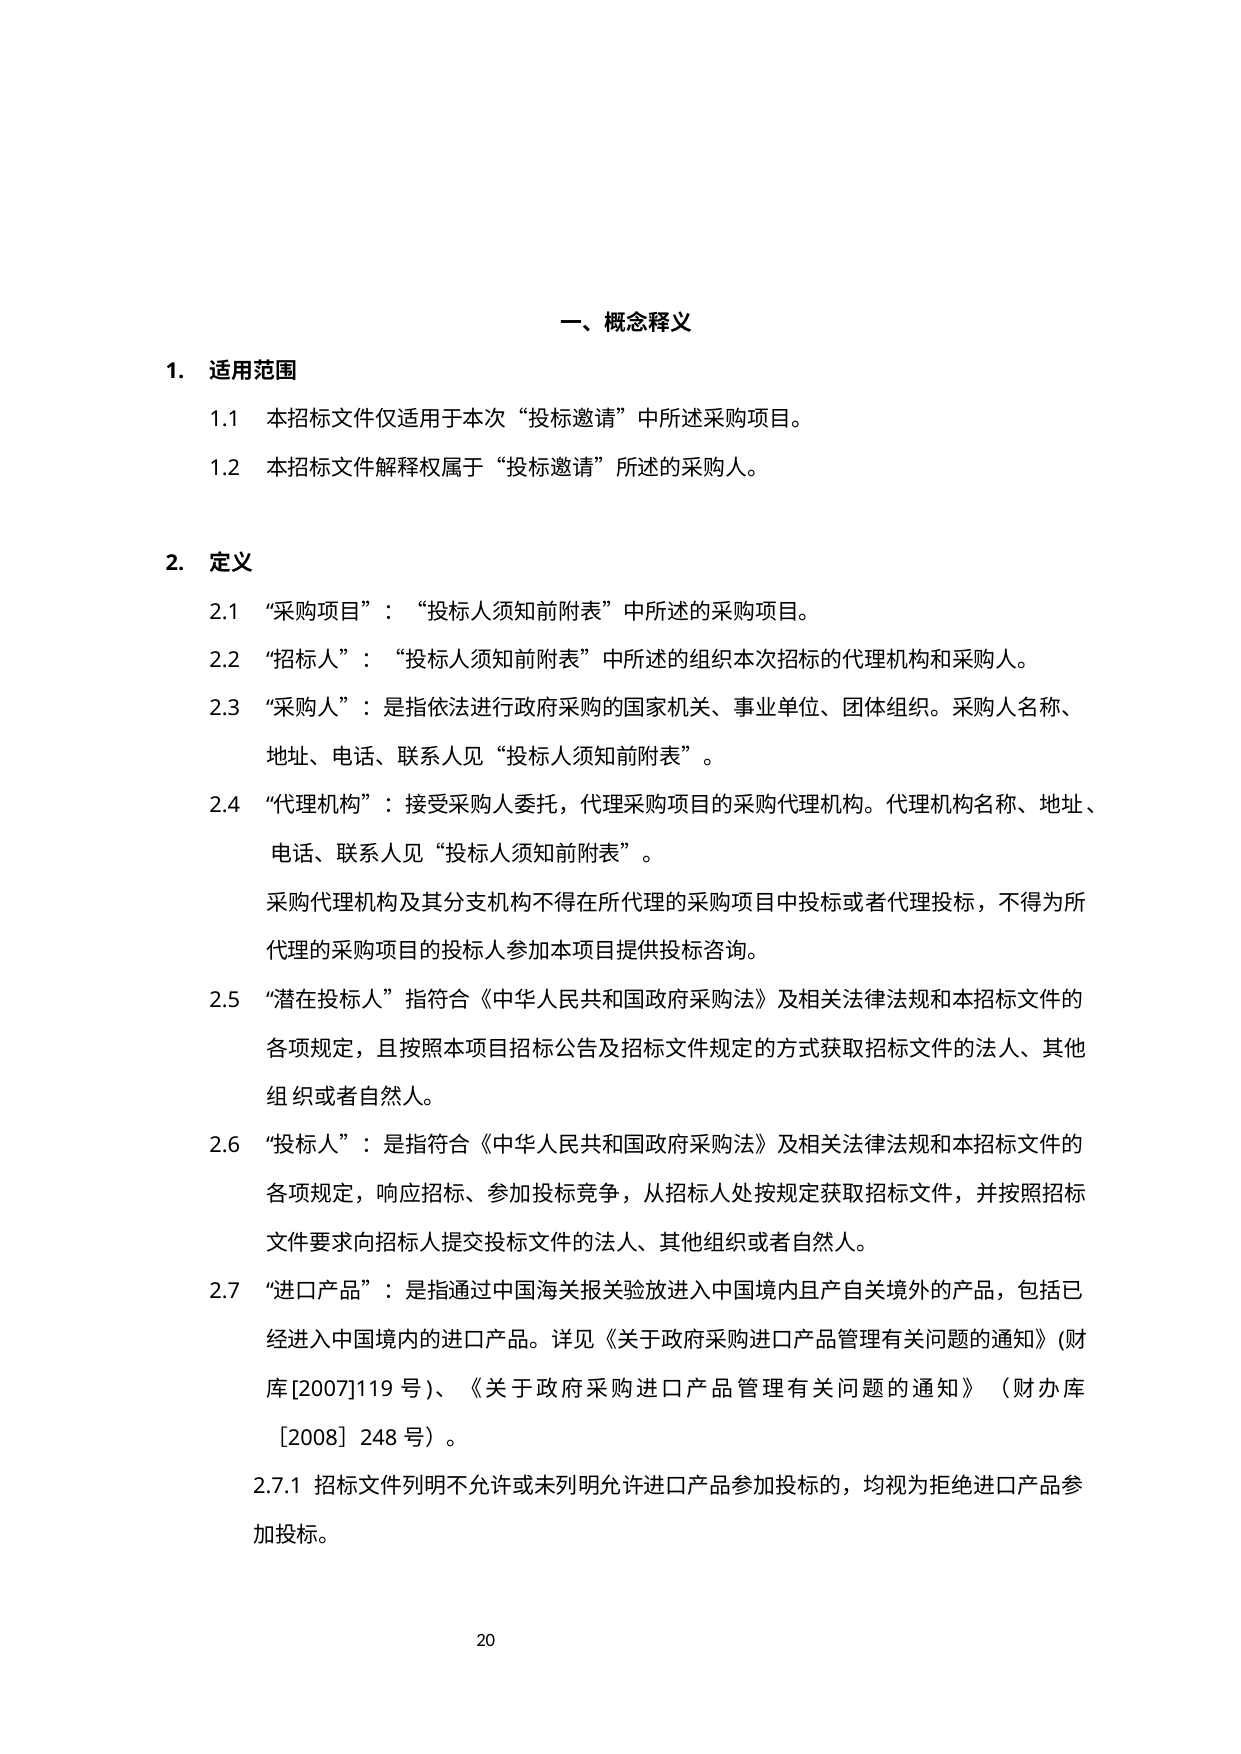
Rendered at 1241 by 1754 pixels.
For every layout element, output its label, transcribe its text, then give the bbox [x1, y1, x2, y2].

list “代理机构”：接受采购人委托，代理采购项目的采购代理机构。代理机构名称、地址、 电话、联系人见“投标人须知前附表”。 [209, 787, 1087, 868]
list 本招标文件解释权属于“投标邀请”所述的采购人。 [209, 449, 1087, 482]
text 采购代理机构及其分支机构不得在所代理的采购项目中投标或者代理投标，不得为所代理的采购项目的投标人参加本项目提供投标咨询。 [266, 884, 1087, 966]
list “采购人”：是指依法进行政府采购的国家机关、事业单位、团体组织。采购人名称、 地址、电话、联系人见“投标人须知前附表”。 [209, 690, 1087, 771]
list 适用范围 [165, 353, 1087, 385]
list 定义 [165, 545, 1087, 578]
text 2.7.1 招标文件列明不允许或未列明允许进口产品参加投标的，均视为拒绝进口产品参加投标。 [253, 1468, 1087, 1549]
list “潜在投标人”指符合《中华人民共和国政府采购法》及相关法律法规和本招标文件的各项规定，且按照本项目招标公告及招标文件规定的方式获取招标文件的法人、其他组 织或者自然人。 [209, 981, 1087, 1111]
list “进口产品”：是指通过中国海关报关验放进入中国境内且产自关境外的产品，包括已经进入中国境内的进口产品。详见《关于政府采购进口产品管理有关问题的通知》(财库[2007]119号)、《关于政府采购进口产品管理有关问题的通知》（财办库［2008］248 号）。 [209, 1273, 1087, 1452]
list “招标人”：“投标人须知前附表”中所述的组织本次招标的代理机构和采购人。 [209, 642, 1087, 674]
list “投标人”：是指符合《中华人民共和国政府采购法》及相关法律法规和本招标文件的各项规定，响应招标、参加投标竞争，从招标人处按规定获取招标文件，并按照招标文件要求向招标人提交投标文件的法人、其他组织或者自然人。 [209, 1127, 1087, 1257]
list “采购项目”：“投标人须知前附表”中所述的采购项目。 [209, 593, 1087, 626]
list 本招标文件仅适用于本次“投标邀请”中所述采购项目。 [209, 401, 1087, 433]
text 一、概念释义 [165, 304, 1087, 337]
